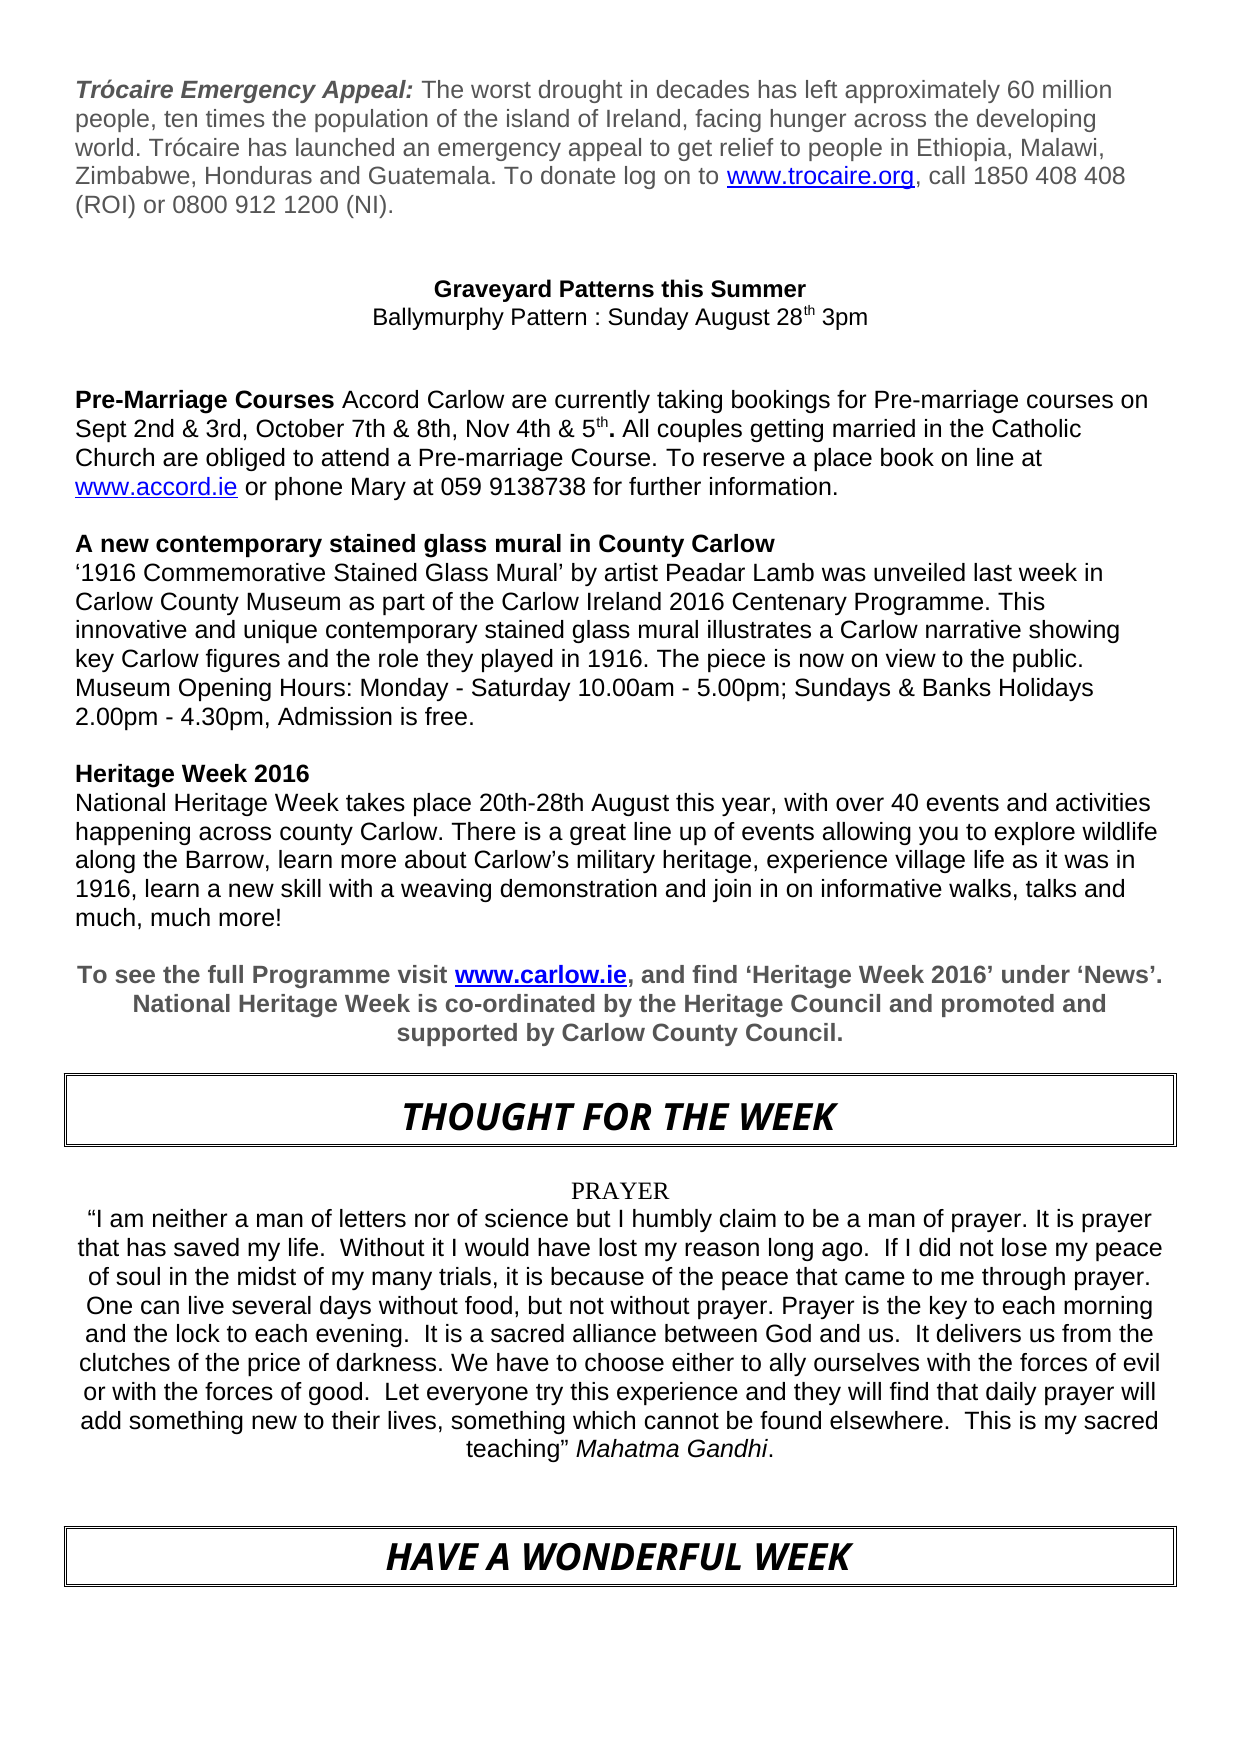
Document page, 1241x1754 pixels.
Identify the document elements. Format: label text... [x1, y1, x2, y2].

text A new contemporary stained glass mural in County Carlow [75, 529, 1165, 558]
text Museum Opening Hours: Monday - Saturday 10.00am - 5.00pm; Sundays & Banks Holidays 2.00pm - 4.30pm, Admission is free. [75, 673, 1165, 730]
text “I am neither a man of letters nor of science but I humbly claim to be a man of prayer. It is prayer that has saved my life. Without it I would have lost my reason long ago. If I did not lose my peace of soul in the midst of my many trials, it is because of the peace that came to me through prayer. One can live several days without food, but not without prayer. Prayer is the key to each morning and the lock to each evening. It is a sacred alliance between God and us. It delivers us from the clutches of the price of darkness. We have to choose either to ally ourselves with the forces of evil or with the forces of good. Let everyone try this experience and they will find that daily prayer will add something new to their lives, something which cannot be found elsewhere. This is my sacred teaching” Mahatma Gandhi. [75, 1204, 1165, 1463]
text Trόcaire Emergency Appeal: The worst drought in decades has left approximately 60 million people, ten times the population of the island of Ireland, facing hunger across the developing world. Trócaire has launched an emergency appeal to get relief to people in Ethiopia, Malawi, Zimbabwe, Honduras and Guatemala. To donate log on to www.trocaire.org, call 1850 408 408 (ROI) or 0800 912 1200 (NI). [75, 75, 1165, 219]
text Ballymurphy Pattern : Sunday August 28th 3pm [75, 303, 1165, 330]
text ‘1916 Commemorative Stained Glass Mural’ by artist Peadar Lamb was unveiled last week in Carlow County Museum as part of the Carlow Ireland 2016 Centenary Programme. This innovative and unique contemporary stained glass mural illustrates a Carlow narrative showing key Carlow figures and the role they played in 1916. The piece is now on view to the public. [75, 558, 1165, 673]
text To see the full Programme visit www.carlow.ie, and find ‘Heritage Week 2016’ under ‘News’. National Heritage Week is co-ordinated by the Heritage Council and promoted and supported by Carlow County Council. [75, 960, 1165, 1047]
text National Heritage Week takes place 20th-28th August this year, with over 40 events and activities happening across county Carlow. There is a great line up of events allowing you to explore wildlife along the Barrow, learn more about Carlow’s military heritage, experience village life as it was in 1916, learn a new skill with a weaving demonstration and join in on informative walks, talks and much, much more! [75, 788, 1165, 932]
text Graveyard Patterns this Summer [75, 275, 1165, 303]
text Heritage Week 2016 [75, 759, 1165, 788]
text Pre-Marriage Courses Accord Carlow are currently taking bookings for Pre-marriage courses on Sept 2nd & 3rd, October 7th & 8th, Nov 4th & 5th. All couples getting married in the Catholic Church are obliged to attend a Pre-marriage Course. To reserve a place book on line at www.accord.ie or phone Mary at 059 9138738 for further information. [75, 385, 1165, 500]
text HAVE A WONDERFUL WEEK [67, 1529, 1173, 1584]
text THOUGHT FOR THE WEEK [67, 1076, 1173, 1144]
text PRAYER [75, 1176, 1165, 1204]
